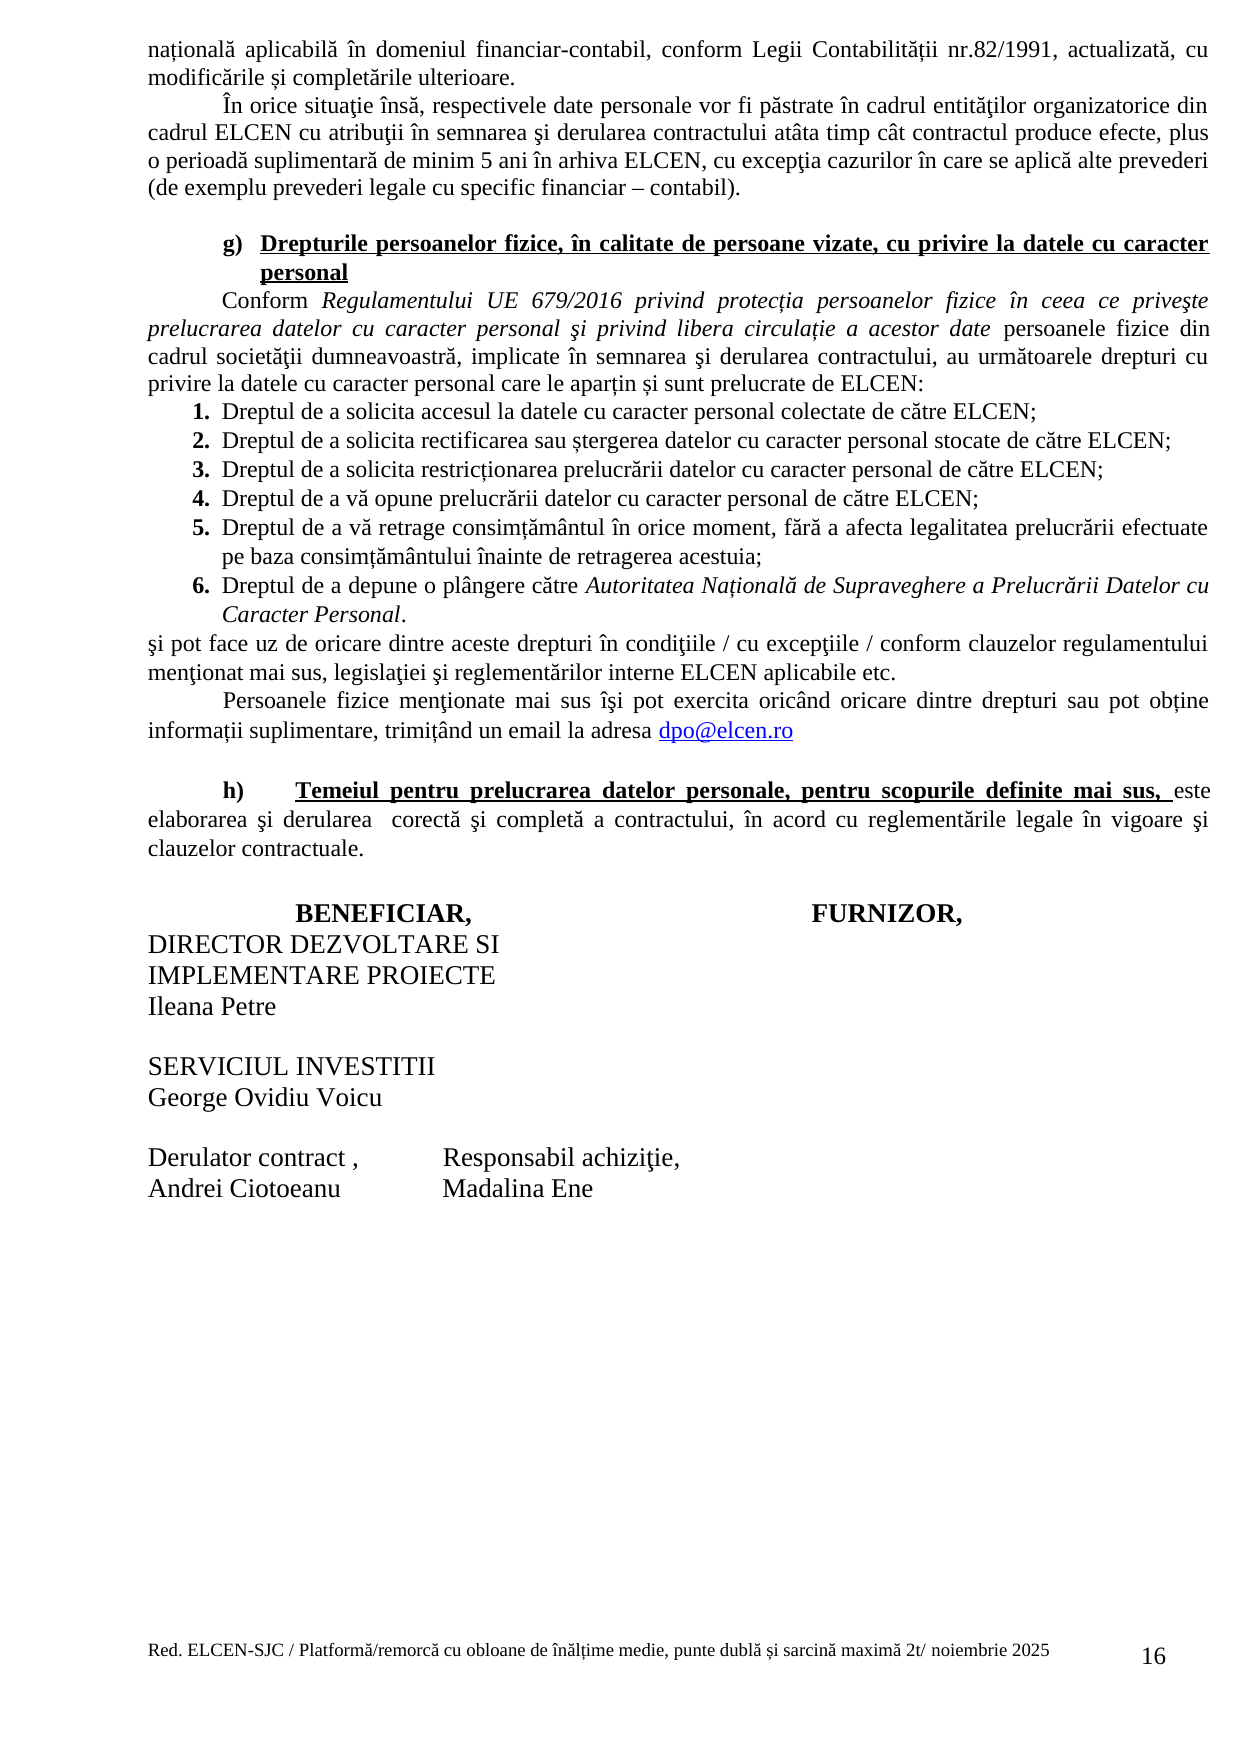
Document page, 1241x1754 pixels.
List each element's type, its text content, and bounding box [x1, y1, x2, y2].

text În orice situaţie însă, respectivele date personale vor fi păstrate în cadrul entităţilor organizatorice din cadrul ELCEN cu atribuţii în semnarea şi derularea contractului atâta timp cât contractul produce efecte, plus o perioadă suplimentară de minim 5 ani în arhiva ELCEN, cu excepţia cazurilor în care se aplică alte prevederi (de exemplu prevederi legale cu specific financiar – contabil). [148, 91, 1211, 201]
list Dreptul de a depune o plângere către Autoritatea Națională de Supraveghere a Prelucrării Datelor cu Caracter Personal. [192, 571, 1211, 627]
text IMPLEMENTARE PROIECTE [148, 959, 1211, 990]
list Dreptul de a solicita accesul la datele cu caracter personal colectate de către ELCEN; [192, 397, 1211, 424]
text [148, 35, 1211, 91]
list Dreptul de a solicita rectificarea sau ștergerea datelor cu caracter personal stocate de către ELCEN; [192, 426, 1211, 453]
text Conform Regulamentului UE 679/2016 privind protecția persoanelor fizice în ceea ce priveşte prelucrarea datelor cu caracter personal şi privind libera circulație a acestor date persoanele fizice din cadrul societăţii dumneavoastră, implicate în semnarea şi derularea contractului, au următoarele drepturi cu privire la datele cu caracter personal care le aparțin și sunt prelucrate de ELCEN: [148, 287, 1211, 397]
list şi pot face uz de oricare dintre aceste drepturi în condiţiile / cu excepţiile / conform clauzelor regulamentului menţionat mai sus, legislaţiei şi reglementărilor interne ELCEN aplicabile etc. [148, 629, 1211, 685]
list Dreptul de a solicita restricționarea prelucrării datelor cu caracter personal de către ELCEN; [192, 455, 1211, 482]
list Dreptul de a vă retrage consimțământul în orice moment, fără a afecta legalitatea prelucrării efectuate pe baza consimțământului înainte de retragerea acestuia; [192, 513, 1211, 569]
text SERVICIUL INVESTITII [148, 1050, 1211, 1081]
text Persoanele fizice menţionate mai sus îşi pot exercita oricând oricare dintre drepturi sau pot obține informații suplimentare, trimițând un email la adresa dpo@elcen.ro [148, 687, 1211, 743]
list Dreptul de a vă opune prelucrării datelor cu caracter personal de către ELCEN; [192, 484, 1211, 511]
text Derulator contract , Responsabil achiziţie, [148, 1141, 1211, 1172]
text George Ovidiu Voicu [148, 1081, 1211, 1113]
text DIRECTOR DEZVOLTARE SI [148, 928, 1211, 959]
text BENEFICIAR, FURNIZOR, [221, 897, 1211, 928]
text Andrei Ciotoeanu Madalina Ene [148, 1172, 1211, 1204]
text Ileana Petre [148, 990, 1211, 1022]
list Temeiul pentru prelucrarea datelor personale, pentru scopurile definite mai sus, este elaborarea şi derularea corectă şi completă a contractului, în acord cu reglementările legale în vigoare şi clauzelor contractuale. [148, 777, 1211, 862]
list Drepturile persoanelor fizice, în calitate de persoane vizate, cu privire la datele cu caracter personal [223, 229, 1211, 285]
